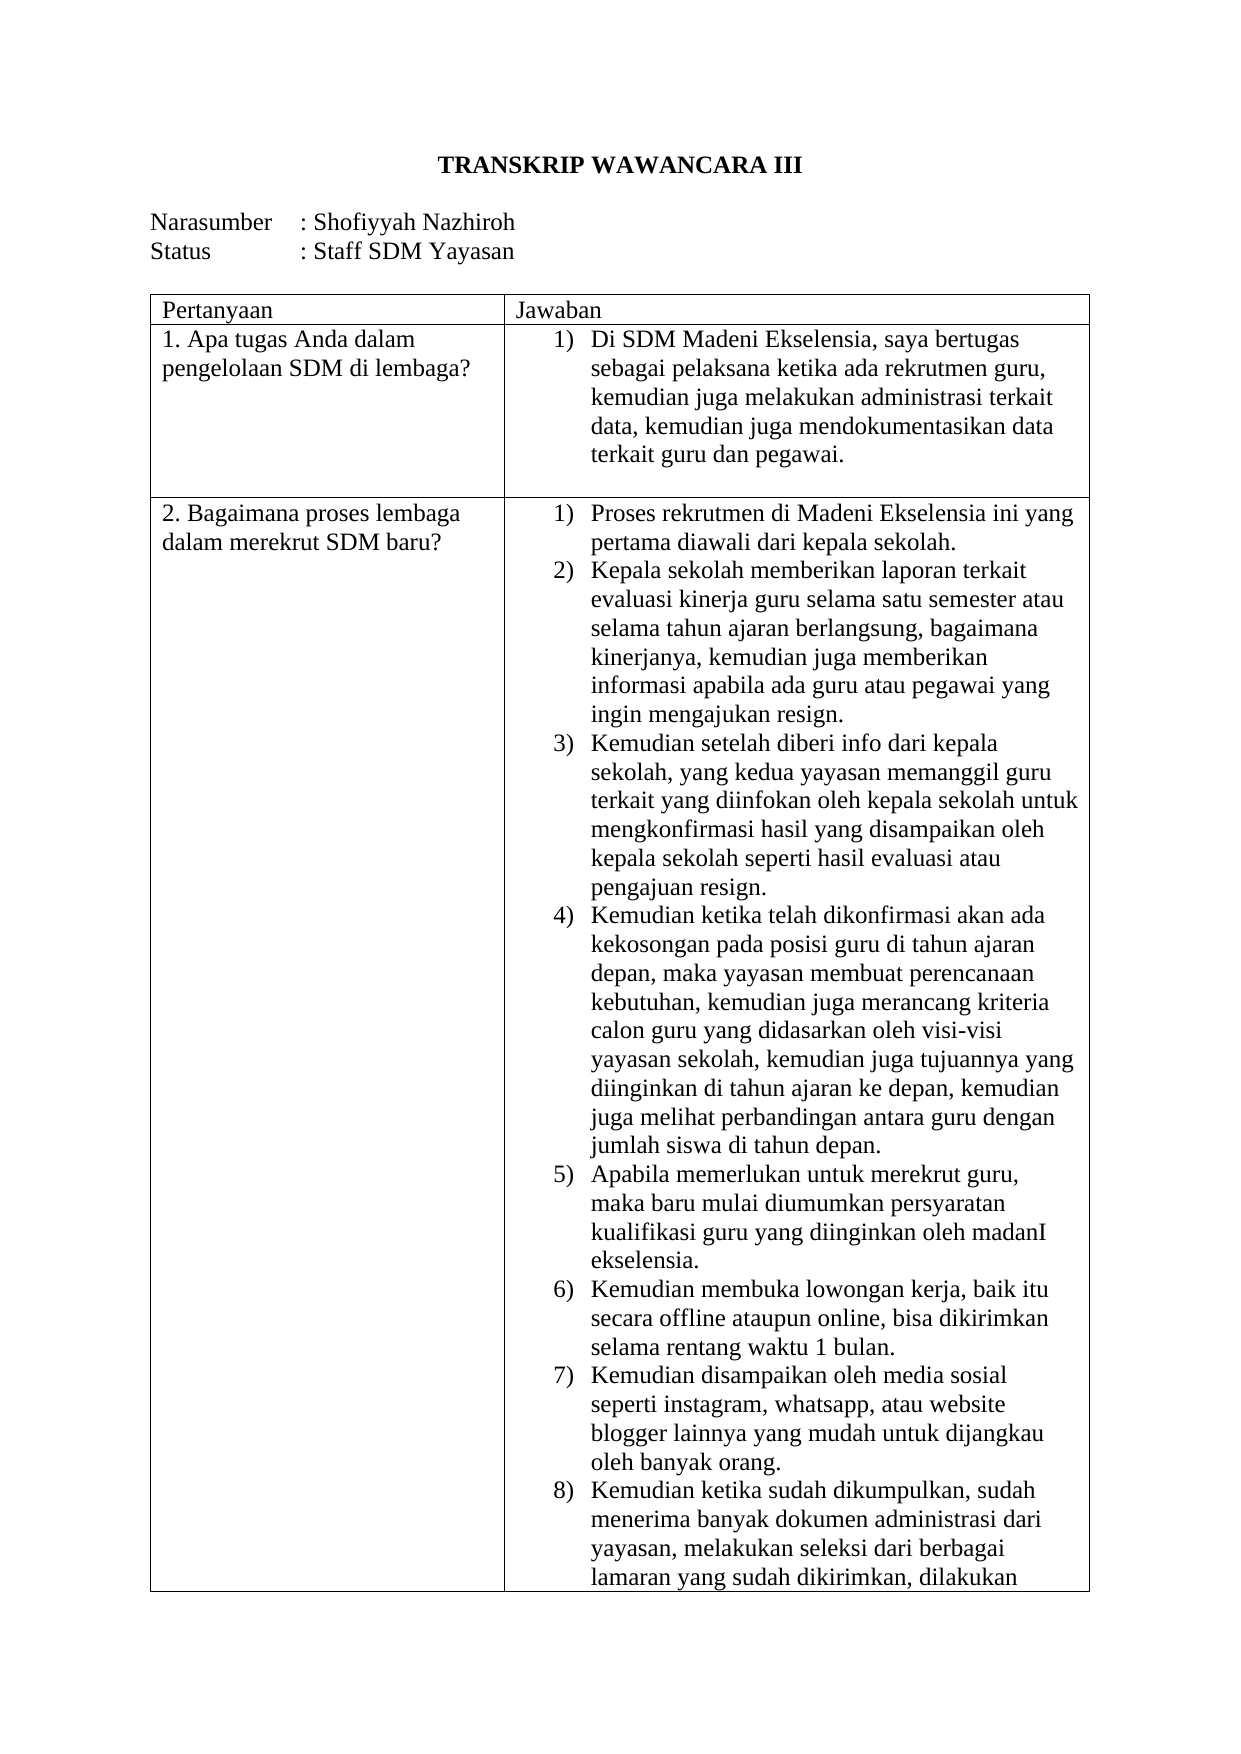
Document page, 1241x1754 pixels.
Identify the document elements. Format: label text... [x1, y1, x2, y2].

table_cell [151, 498, 504, 1591]
text Status : Staff SDM Yayasan [150, 236, 1090, 265]
table_cell 1. Apa tugas Anda dalam pengelolaan SDM di lembaga? [151, 325, 504, 497]
text TRANSKRIP WAWANCARA III [150, 150, 1090, 179]
table_header Pertanyaan [151, 295, 504, 323]
table_cell Di SDM Madeni Ekselensia, saya bertugas sebagai pelaksana ketika ada rekrutmen guru, kemudian juga melakukan administrasi terkait data, kemudian juga mendokumentasikan data terkait guru dan pegawai. [505, 325, 1089, 497]
table_header Jawaban [505, 295, 1089, 323]
text Narasumber : Shofiyyah Nazhiroh [150, 207, 1090, 236]
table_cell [505, 498, 1089, 1591]
